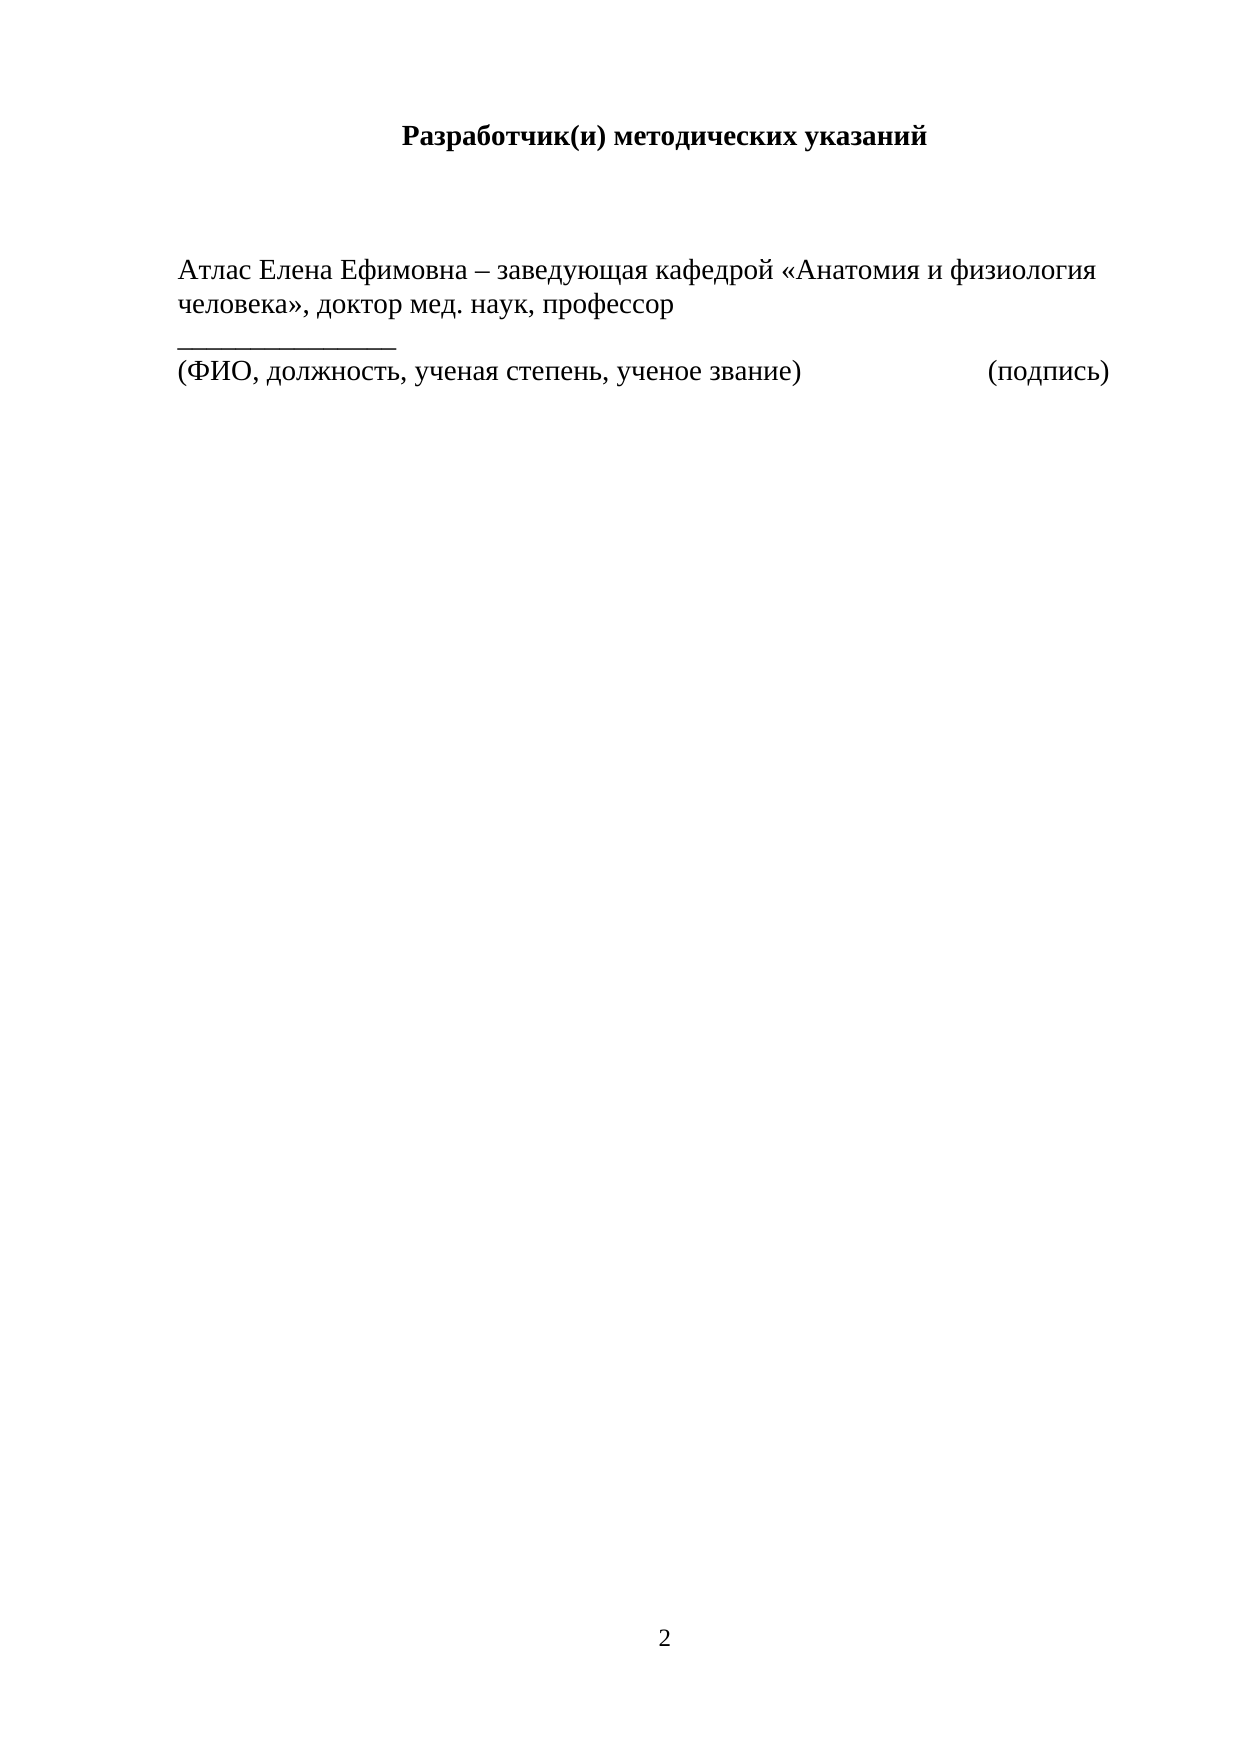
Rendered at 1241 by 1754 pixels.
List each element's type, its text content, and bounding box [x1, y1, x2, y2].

text Разработчик(и) методических указаний [177, 118, 1152, 152]
text Атлас Елена Ефимовна – заведующая кафедрой «Анатомия и физиология человека», доктор мед. наук, профессор _______________ [177, 252, 1152, 353]
text (ФИО, должность, ученая степень, ученое звание) (подпись) [177, 353, 1152, 386]
